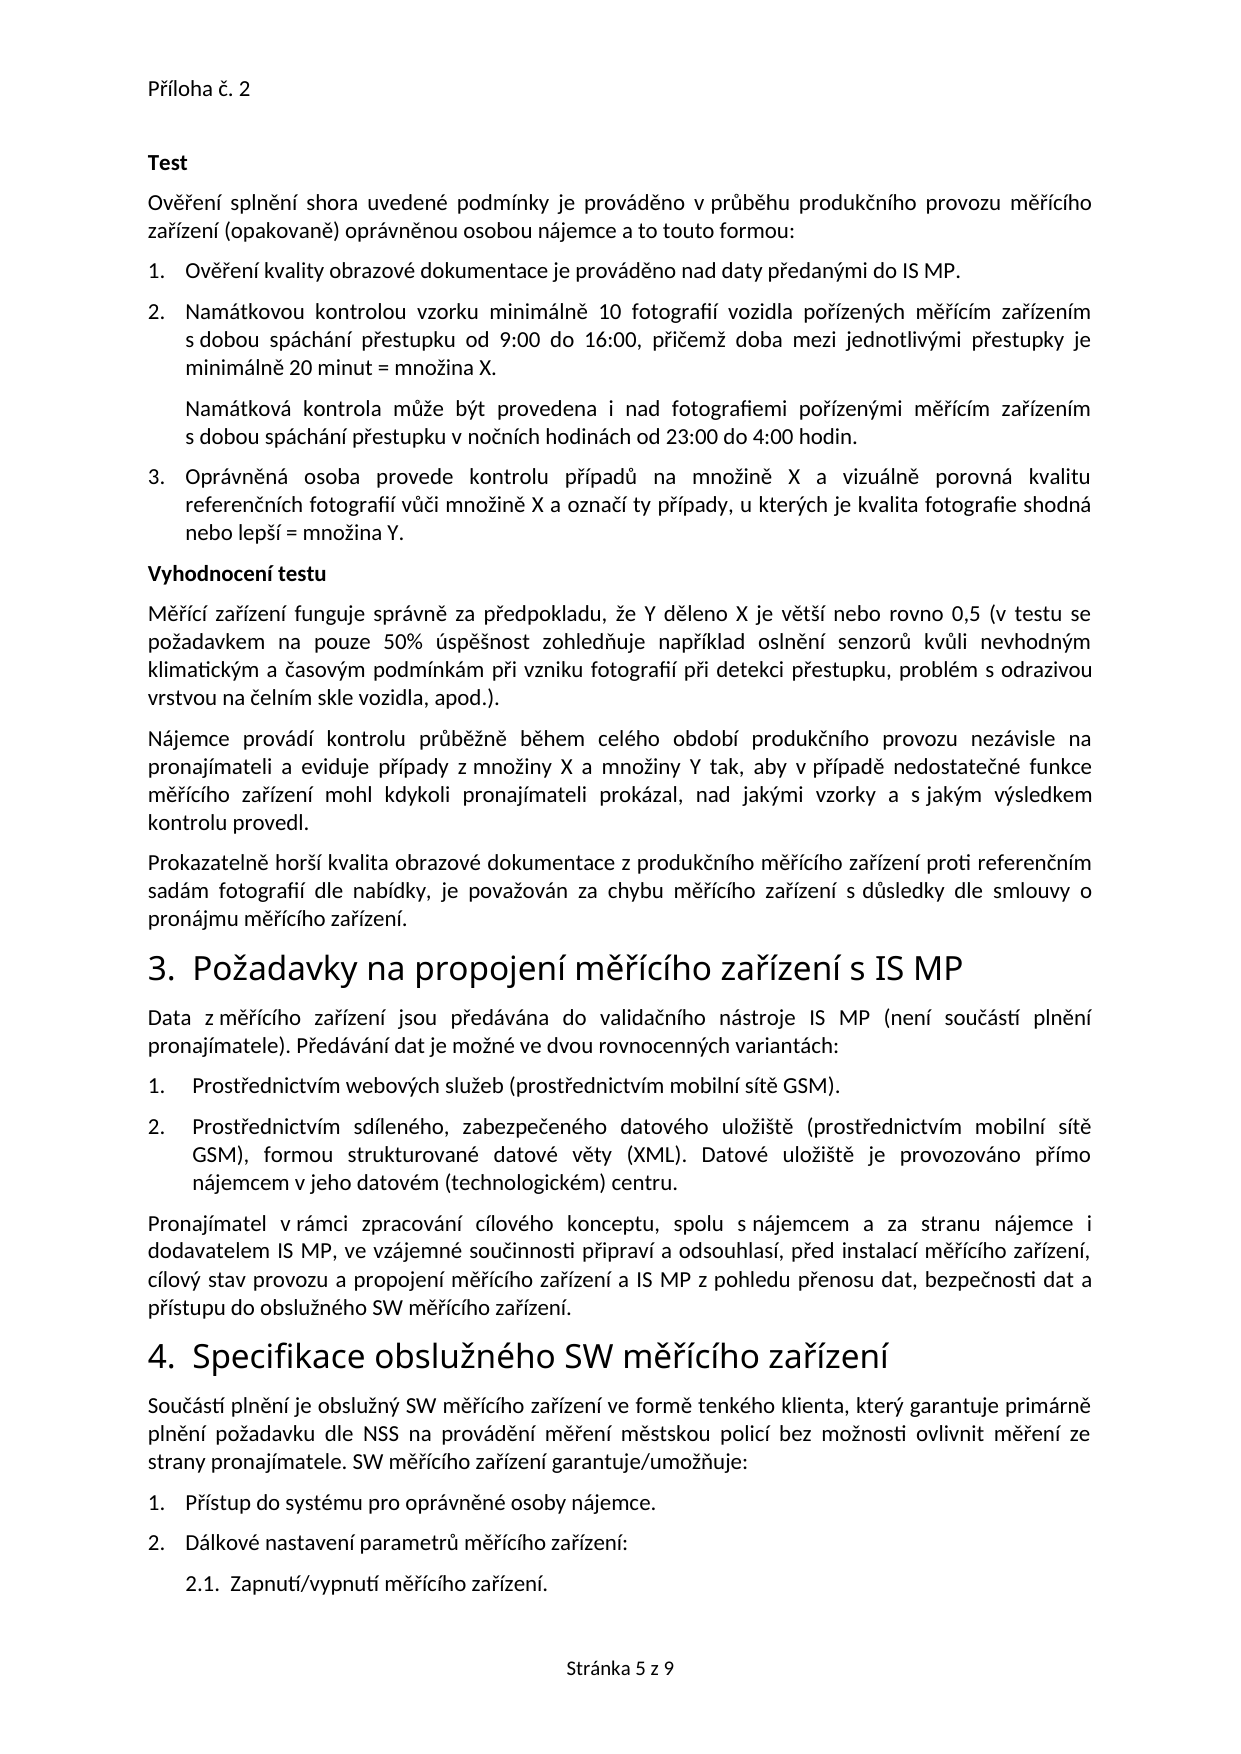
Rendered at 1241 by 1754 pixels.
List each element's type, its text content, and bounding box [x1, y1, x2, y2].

list Prostřednictvím sdíleného, zabezpečeného datového uložiště (prostřednictvím mobilní sítě GSM), formou strukturované datové věty (XML). Datové uložiště je provozováno přímo nájemcem v jeho datovém (technologickém) centru. [148, 1112, 1093, 1196]
list Dálkové nastavení parametrů měřícího zařízení: [148, 1528, 1093, 1556]
list Namátkovou kontrolou vzorku minimálně 10 fotografií vozidla pořízených měřícím zařízením s dobou spáchání přestupku od 9:00 do 16:00, přičemž doba mezi jednotlivými přestupky je minimálně 20 minut = množina X. [148, 297, 1093, 381]
subtitle Specifikace obslužného SW měřícího zařízení [148, 1333, 1093, 1379]
list Přístup do systému pro oprávněné osoby nájemce. [148, 1488, 1093, 1516]
text Měřící zařízení funguje správně za předpokladu, že Y děleno X je větší nebo rovno 0,5 (v testu se požadavkem na pouze 50% úspěšnost zohledňuje například oslnění senzorů kvůli nevhodným klimatickým a časovým podmínkám při vzniku fotografií při detekci přestupku, problém s odrazivou vrstvou na čelním skle vozidla, apod.). [148, 599, 1093, 711]
text Test [148, 148, 1093, 176]
text Prokazatelně horší kvalita obrazové dokumentace z produkčního měřícího zařízení proti referenčním sadám fotografií dle nabídky, je považován za chybu měřícího zařízení s důsledky dle smlouvy o pronájmu měřícího zařízení. [148, 848, 1093, 933]
list Namátková kontrola může být provedena i nad fotografiemi pořízenými měřícím zařízením s dobou spáchání přestupku v nočních hodinách od 23:00 do 4:00 hodin. [185, 394, 1093, 450]
subtitle Požadavky na propojení měřícího zařízení s IS MP [148, 945, 1093, 991]
text Data z měřícího zařízení jsou předávána do validačního nástroje IS MP (není součástí plnění pronajímatele). Předávání dat je možné ve dvou rovnocenných variantách: [148, 1003, 1093, 1059]
list Oprávněná osoba provede kontrolu případů na množině X a vizuálně porovná kvalitu referenčních fotografií vůči množině X a označí ty případy, u kterých je kvalita fotografie shodná nebo lepší = množina Y. [148, 462, 1093, 546]
text Součástí plnění je obslužný SW měřícího zařízení ve formě tenkého klienta, který garantuje primárně plnění požadavku dle NSS na provádění měření městskou policí bez možnosti ovlivnit měření ze strany pronajímatele. SW měřícího zařízení garantuje/umožňuje: [148, 1391, 1093, 1475]
text Pronajímatel v rámci zpracování cílového konceptu, spolu s nájemcem a za stranu nájemce i dodavatelem IS MP, ve vzájemné součinnosti připraví a odsouhlasí, před instalací měřícího zařízení, cílový stav provozu a propojení měřícího zařízení a IS MP z pohledu přenosu dat, bezpečnosti dat a přístupu do obslužného SW měřícího zařízení. [148, 1209, 1093, 1321]
text Ověření splnění shora uvedené podmínky je prováděno v průběhu produkčního provozu měřícího zařízení (opakovaně) oprávněnou osobou nájemce a to touto formou: [148, 188, 1093, 244]
text Nájemce provádí kontrolu průběžně během celého období produkčního provozu nezávisle na pronajímateli a eviduje případy z množiny X a množiny Y tak, aby v případě nedostatečné funkce měřícího zařízení mohl kdykoli pronajímateli prokázal, nad jakými vzorky a s jakým výsledkem kontrolu provedl. [148, 724, 1093, 836]
list Prostřednictvím webových služeb (prostřednictvím mobilní sítě GSM). [148, 1072, 1093, 1099]
list Zapnutí/vypnutí měřícího zařízení. [185, 1569, 1093, 1597]
text Vyhodnocení testu [148, 559, 1093, 587]
list Ověření kvality obrazové dokumentace je prováděno nad daty předanými do IS MP. [148, 257, 1093, 285]
